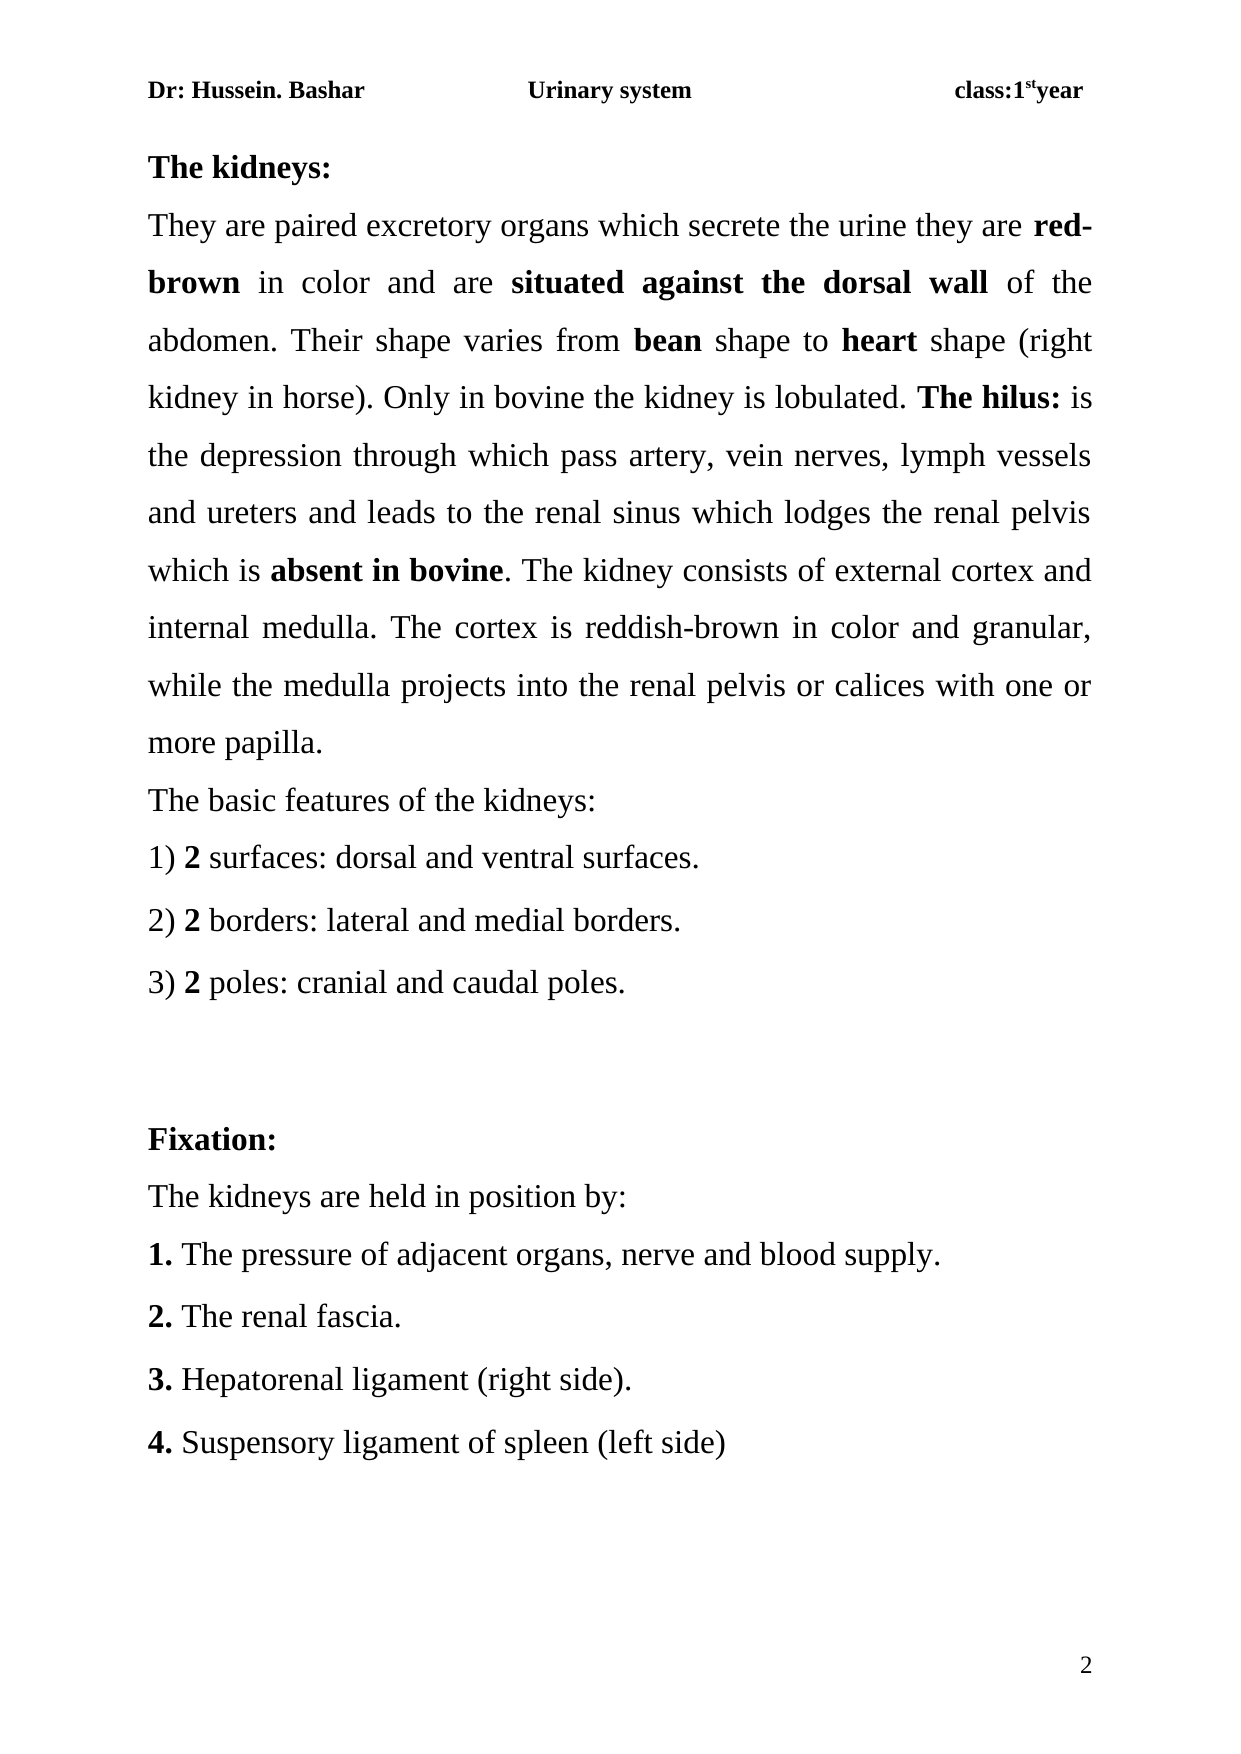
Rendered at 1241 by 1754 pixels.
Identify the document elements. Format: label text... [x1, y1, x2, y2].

text The kidneys: [148, 148, 1092, 186]
text The kidneys are held in position by: [148, 1177, 1092, 1215]
text 3) 2 poles: cranial and caudal poles. [148, 963, 1092, 1001]
text 2) 2 borders: lateral and medial borders. [148, 900, 1092, 938]
text 1. The pressure of adjacent organs, nerve and blood supply. [148, 1234, 1092, 1272]
text 4. Suspensory ligament of spleen (left side) [148, 1422, 1092, 1460]
text The basic features of the kidneys: [148, 780, 1092, 818]
text 3. Hepatorenal ligament (right side). [148, 1359, 1092, 1398]
text Fixation: [148, 1119, 1092, 1157]
text 1) 2 surfaces: dorsal and ventral surfaces. [148, 838, 1092, 876]
text 2. The renal fascia. [148, 1297, 1092, 1335]
text They are paired excretory organs which secrete the urine they are red-brown in color and are situated against the dorsal wall of the abdomen. Their shape varies from bean shape to heart shape (right kidney in horse). Only in bovine the kidney is lobulated. The hilus: is the depression through which pass artery, vein nerves, lymph vessels and ureters and leads to the renal sinus which lodges the renal pelvis which is absent in bovine. The kidney consists of external cortex and internal medulla. The cortex is reddish-brown in color and granular, while the medulla projects into the renal pelvis or calices with one or more papilla. [148, 205, 1092, 761]
